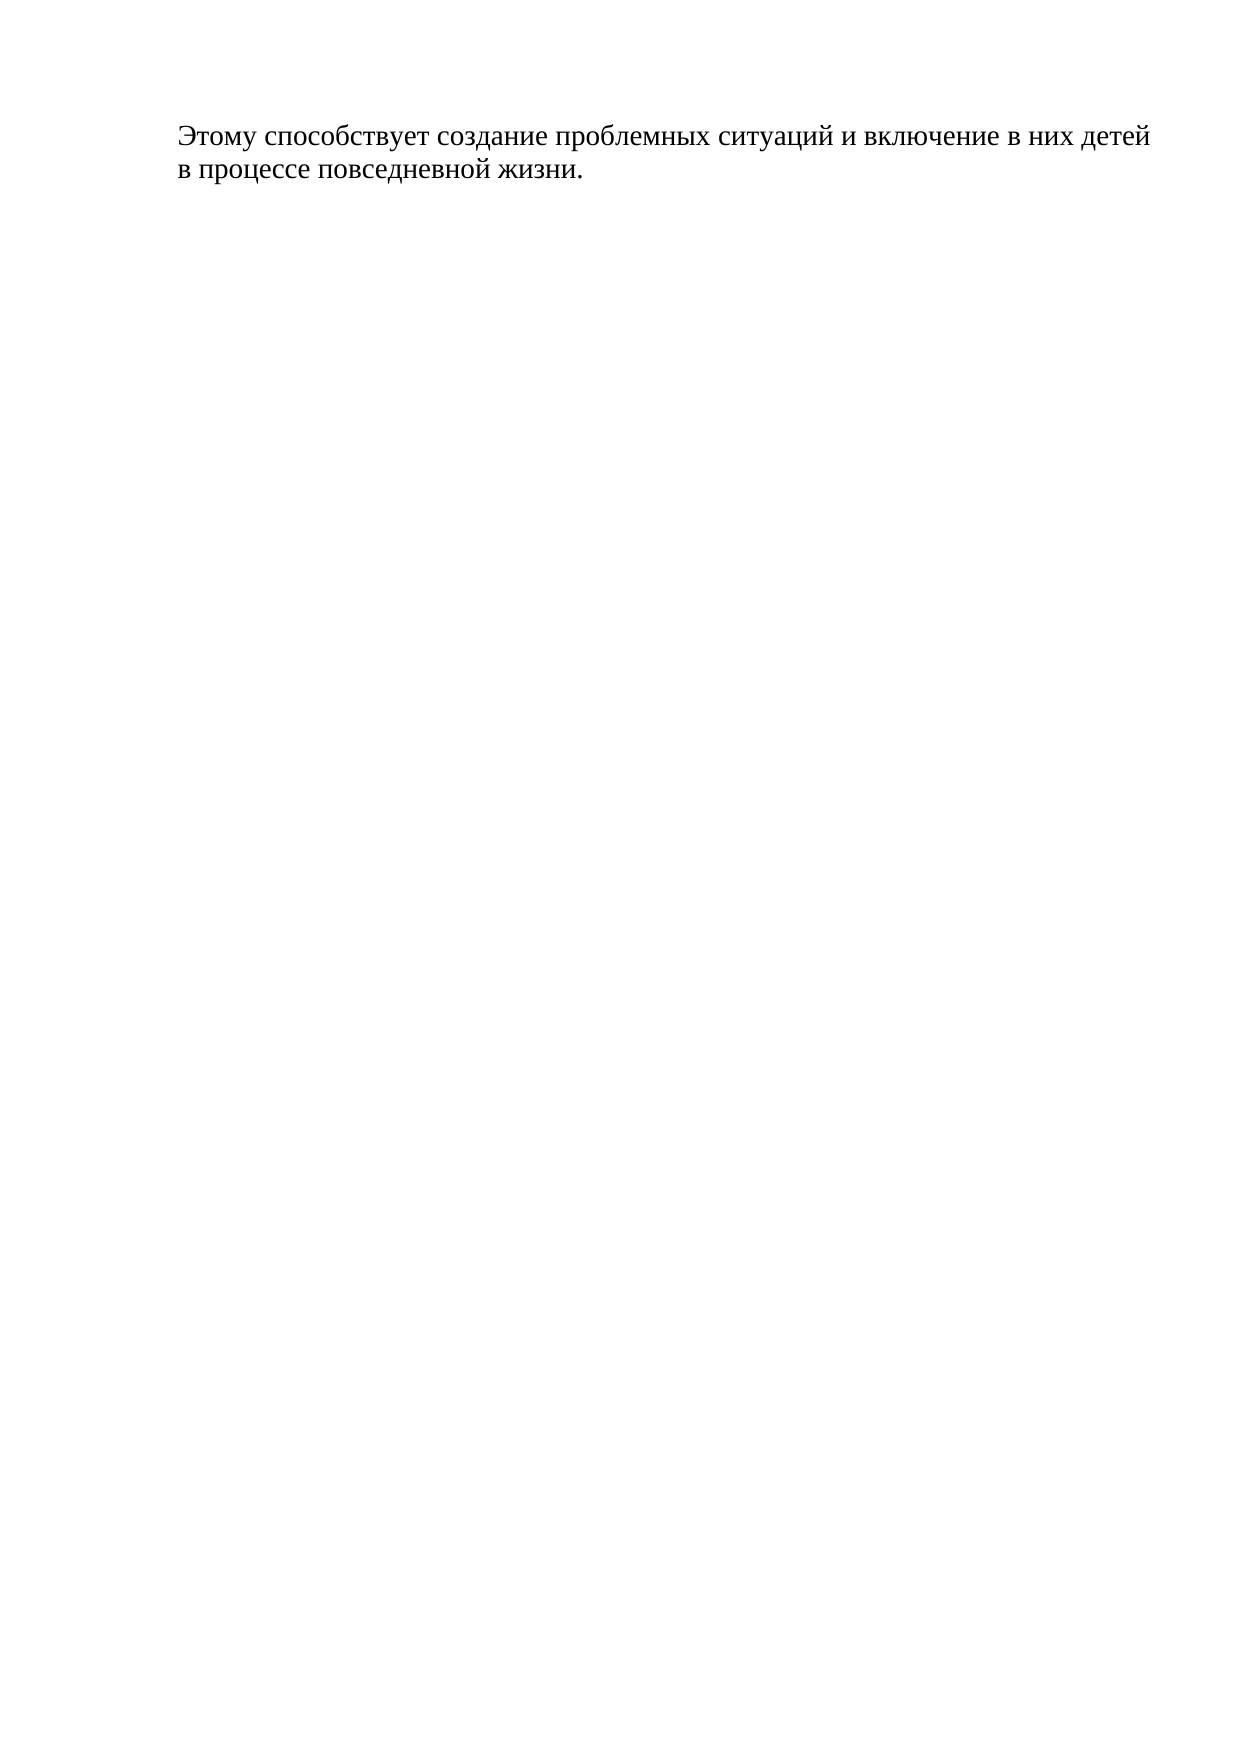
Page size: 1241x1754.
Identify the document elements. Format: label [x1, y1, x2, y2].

text [177, 118, 1152, 185]
